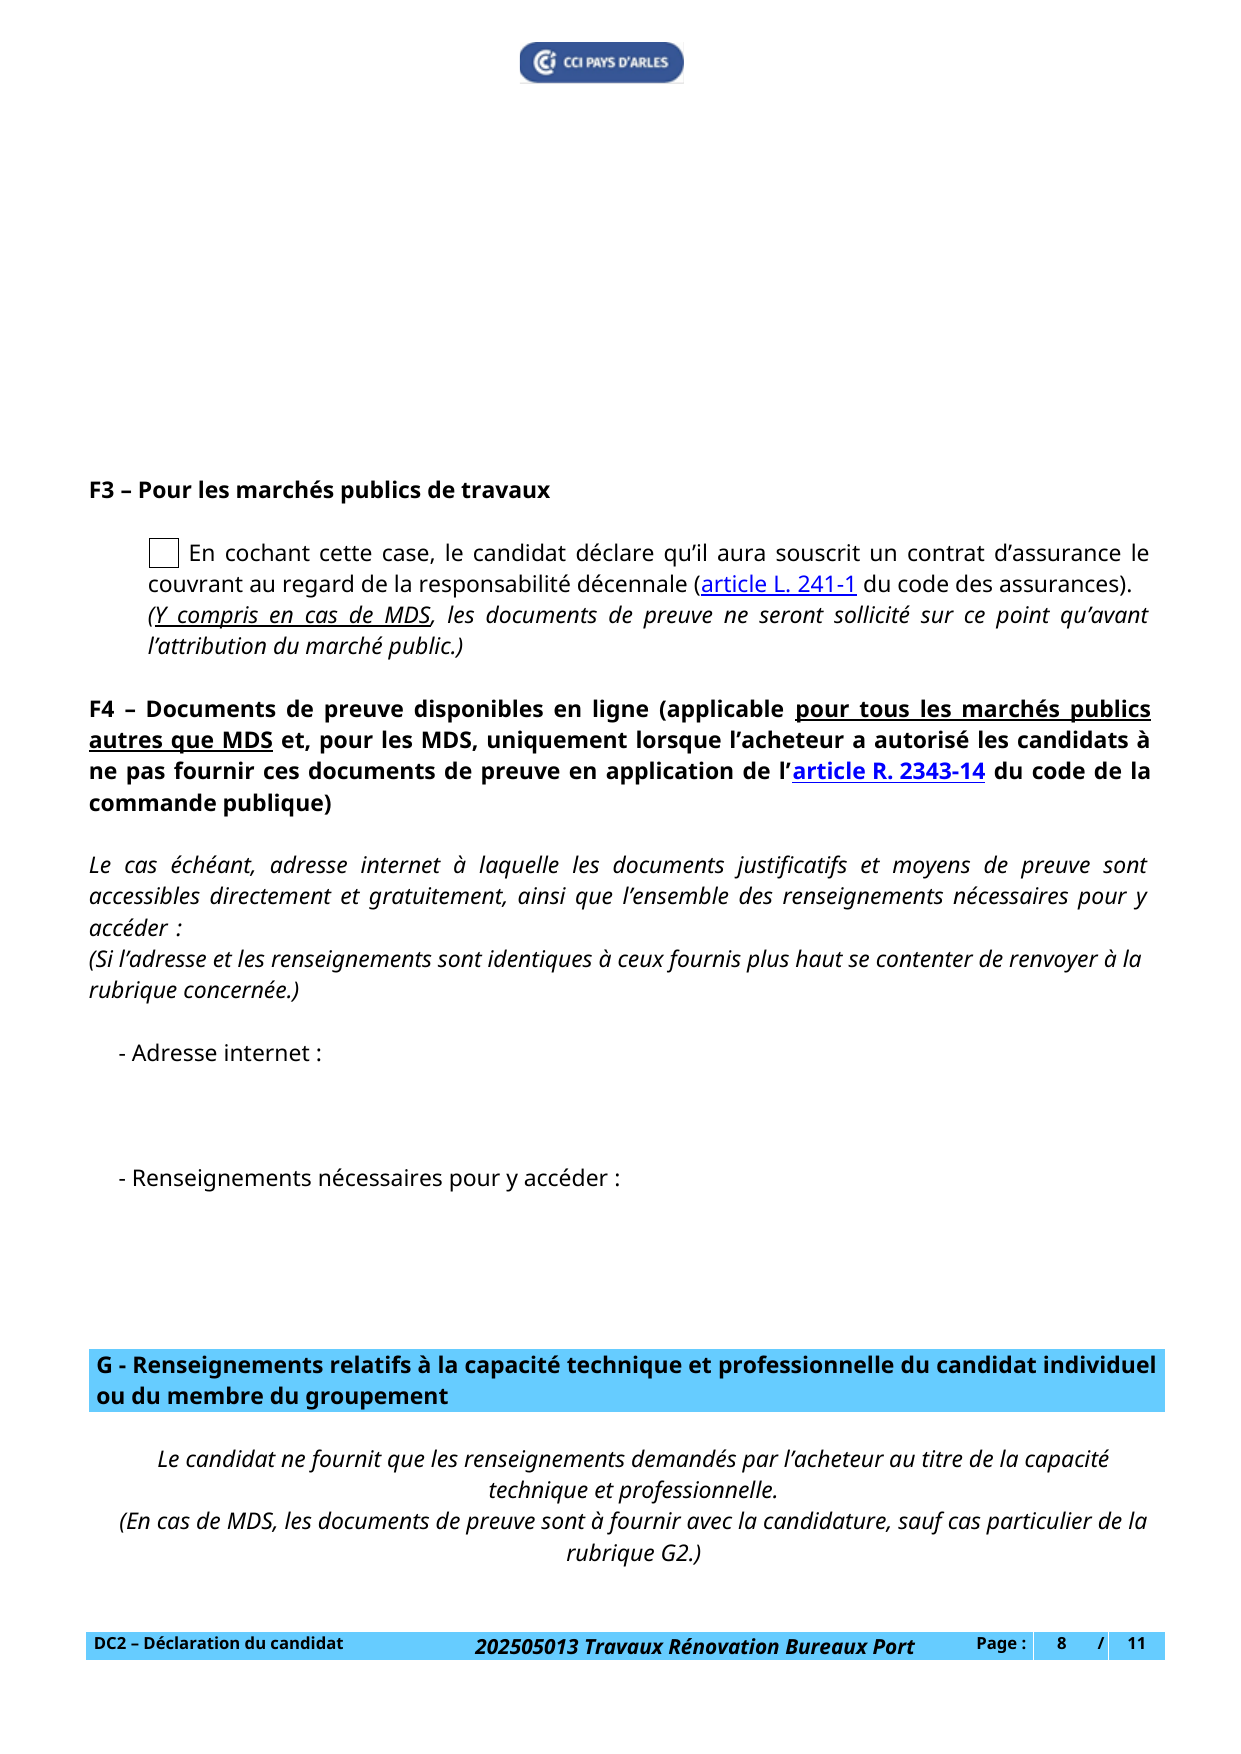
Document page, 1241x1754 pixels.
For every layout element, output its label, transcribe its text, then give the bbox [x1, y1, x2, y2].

text En cochant cette case, le candidat déclare qu’il aura souscrit un contrat d’assurance le couvrant au regard de la responsabilité décennale (article L. 241-1 du code des assurances). [148, 537, 1152, 599]
text Le candidat ne fournit que les renseignements demandés par l’acheteur au titre de la capacité technique et professionnelle. (En cas de MDS, les documents de preuve sont à fournir avec la candidature, sauf cas particulier de la rubrique G2.) [118, 1443, 1152, 1568]
text F3 – Pour les marchés publics de travaux [89, 474, 1152, 505]
text - Renseignements nécessaires pour y accéder : [118, 1162, 1152, 1193]
text (Si l’adresse et les renseignements sont identiques à ceux fournis plus haut se contenter de renvoyer à la rubrique concernée.) [89, 943, 1152, 1005]
picture [518, 42, 683, 83]
text Le cas échéant, adresse internet à laquelle les documents justificatifs et moyens de preuve sont accessibles directement et gratuitement, ainsi que l’ensemble des renseignements nécessaires pour y accéder : [89, 849, 1152, 943]
table_header G - Renseignements relatifs à la capacité technique et professionnelle du candidat individuel ou du membre du groupement [89, 1349, 1165, 1412]
text (Y compris en cas de MDS, les documents de preuve ne seront sollicité sur ce point qu’avant l’attribution du marché public.) [148, 599, 1152, 662]
text F4 – Documents de preuve disponibles en ligne (applicable pour tous les marchés publics autres que MDS et, pour les MDS, uniquement lorsque l’acheteur a autorisé les candidats à ne pas fournir ces documents de preuve en application de l’article R. 2343-14 du code de la commande publique) [89, 693, 1152, 818]
text - Adresse internet : [118, 1037, 1152, 1068]
